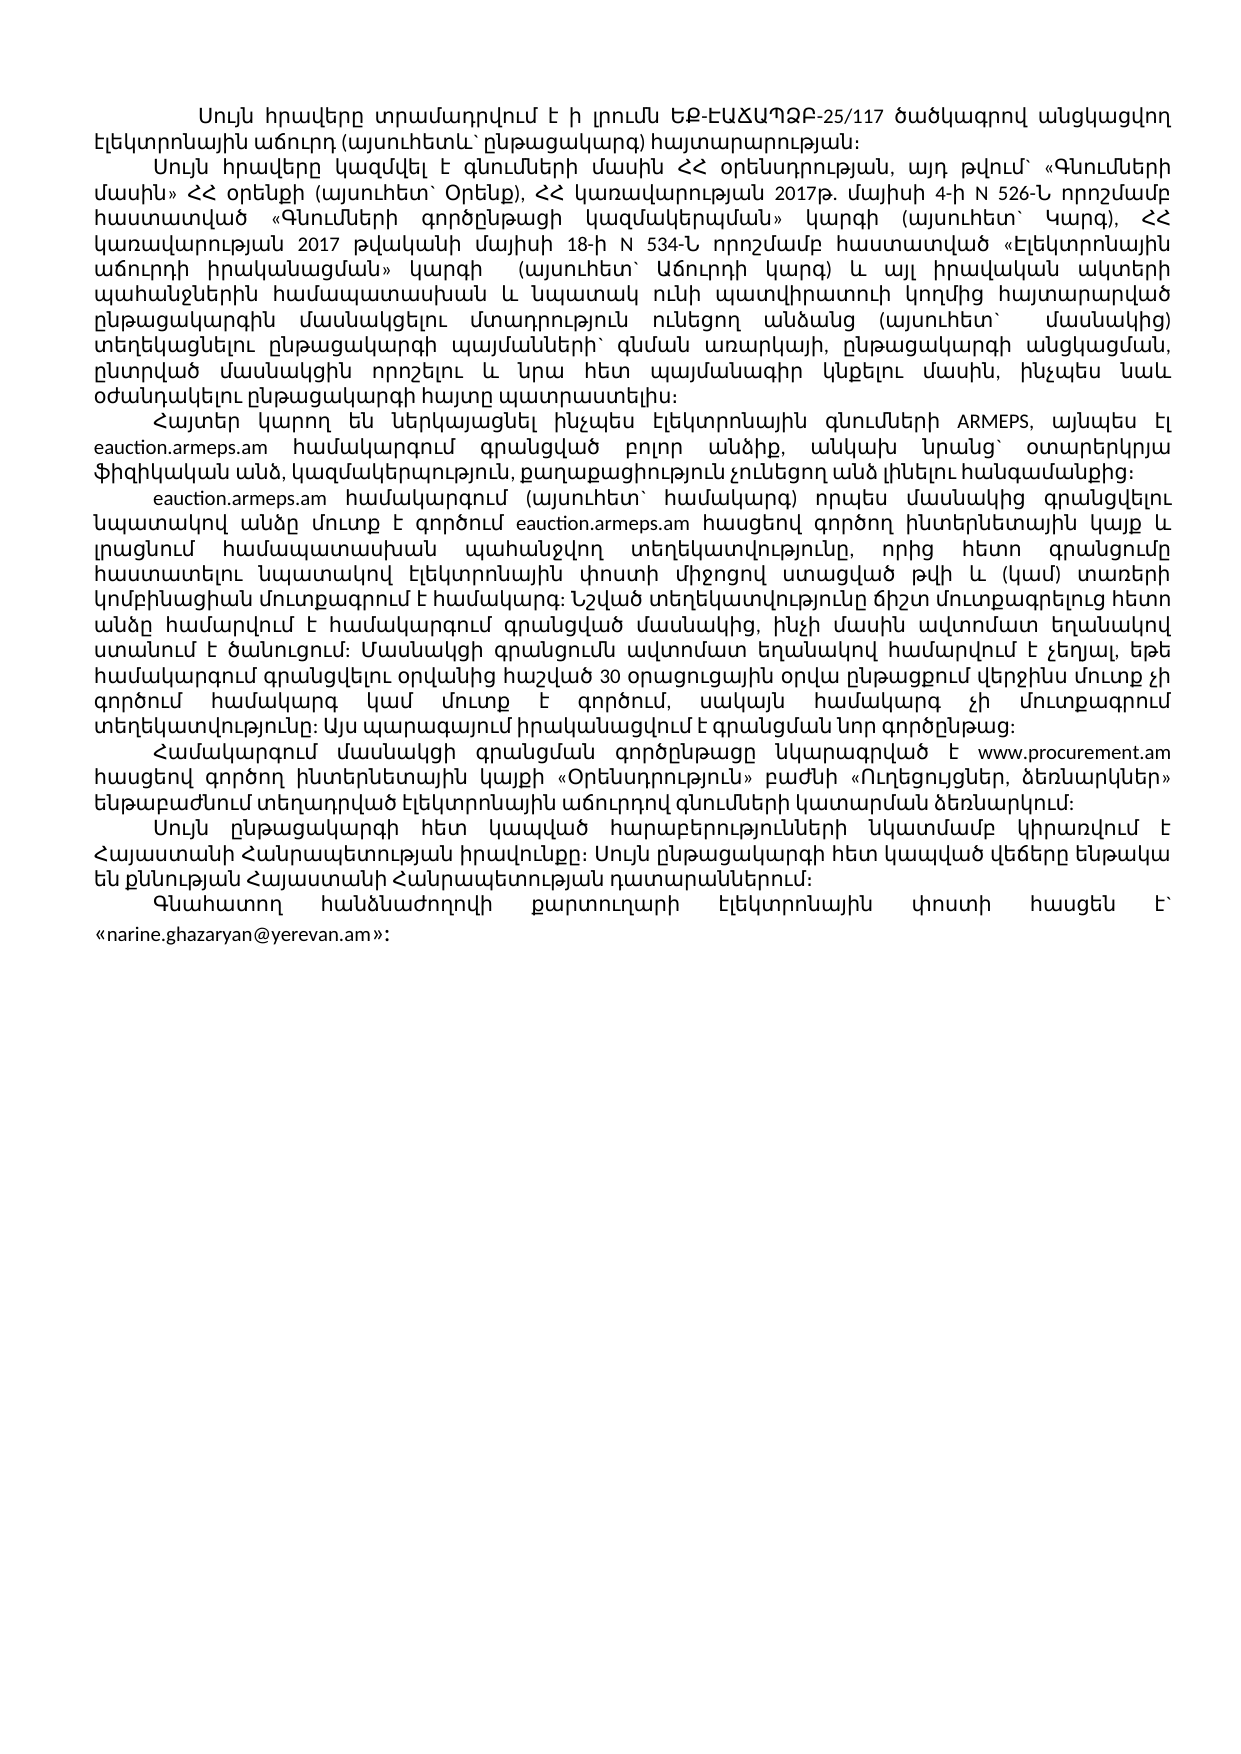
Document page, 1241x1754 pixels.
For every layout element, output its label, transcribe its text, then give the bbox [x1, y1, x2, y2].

text Սույն ընթացակարգի հետ կապված հարաբերությունների նկատմամբ կիրառվում է Հայաստանի Հանրապետության իրավունքը։ Սույն ընթացակարգի հետ կապված վեճերը ենթակա են քննության Հայաստանի Հանրապետության դատարաններում։ [94, 815, 1171, 892]
text eauction.armeps.am համակարգում (այսուհետ` համակարգ) որպես մասնակից գրանցվելու նպատակով անձը մուտք է գործում eauction.armeps.am հասցեով գործող ինտերնետային կայք և լրացնում համապատասխան պահանջվող տեղեկատվությունը, որից հետո գրանցումը հաստատելու նպատակով էլեկտրոնային փոստի միջոցով ստացված թվի և (կամ) տառերի կոմբինացիան մուտքագրում է համակարգ: Նշված տեղեկատվությունը ճիշտ մուտքագրելուց հետո անձը համարվում է համակարգում գրանցված մասնակից, ինչի մասին ավտոմատ եղանակով ստանում է ծանուցում: Մասնակցի գրանցումն ավտոմատ եղանակով համարվում է չեղյալ, եթե համակարգում գրանցվելու օրվանից հաշված 30 օրացուցային օրվա ընթացքում վերջինս մուտք չի գործում համակարգ կամ մուտք է գործում, սակայն համակարգ չի մուտքագրում տեղեկատվությունը: Այս պարագայում իրականացվում է գրանցման նոր գործընթաց: [94, 485, 1171, 739]
text Հայտեր կարող են ներկայացնել ինչպես էլեկտրոնային գնումների ARMEPS, այնպես էլ eauction.armeps.am համակարգում գրանցված բոլոր անձիք, անկախ նրանց` օտարերկրյա ֆիզիկական անձ, կազմակերպություն, քաղաքացիություն չունեցող անձ լինելու հանգամանքից։ [94, 409, 1171, 485]
text Գնահատող հանձնաժողովի քարտուղարի էլեկտրոնային փոստի հասցեն է` «narine.ghazaryan@yerevan.am»: [94, 892, 1171, 948]
text Սույն հրավերը կազմվել է գնումների մասին ՀՀ օրենսդրության, այդ թվում` «Գնումների մասին» ՀՀ օրենքի (այսուհետ` Օրենք), ՀՀ կառավարության 2017թ. մայիսի 4-ի N 526-Ն որոշմամբ հաստատված «Գնումների գործընթացի կազմակերպման» կարգի (այսուհետ` Կարգ), ՀՀ կառավարության 2017 թվականի մայիսի 18-ի N 534-Ն որոշմամբ հաստատված «Էլեկտրոնային աճուրդի իրականացման» կարգի (այսուհետ` Աճուրդի կարգ) և այլ իրավական ակտերի պահանջներին համապատասխան և նպատակ ունի պատվիրատուի կողմից հայտարարված ընթացակարգին մասնակցելու մտադրություն ունեցող անձանց (այսուհետ` մասնակից) տեղեկացնելու ընթացակարգի պայմանների` գնման առարկայի, ընթացակարգի անցկացման, ընտրված մասնակցին որոշելու և նրա հետ պայմանագիր կնքելու մասին, ինչպես նաև օժանդակելու ընթացակարգի հայտը պատրաստելիս։ [94, 154, 1171, 409]
text Համակարգում մասնակցի գրանցման գործընթացը նկարագրված է www.procurement.am հասցեով գործող ինտերնետային կայքի «Օրենսդրություն» բաժնի «Ուղեցույցներ, ձեռնարկներ» ենթաբաժնում տեղադրված էլեկտրոնային աճուրդով գնումների կատարման ձեռնարկում: [94, 739, 1171, 815]
text Սույն հրավերը տրամադրվում է ի լրումն ԵՔ-ԷԱՃԱՊՁԲ-25/117 ծածկագրով անցկացվող էլեկտրոնային աճուրդ (այսուհետև` ընթացակարգ) հայտարարության։ [94, 104, 1171, 154]
